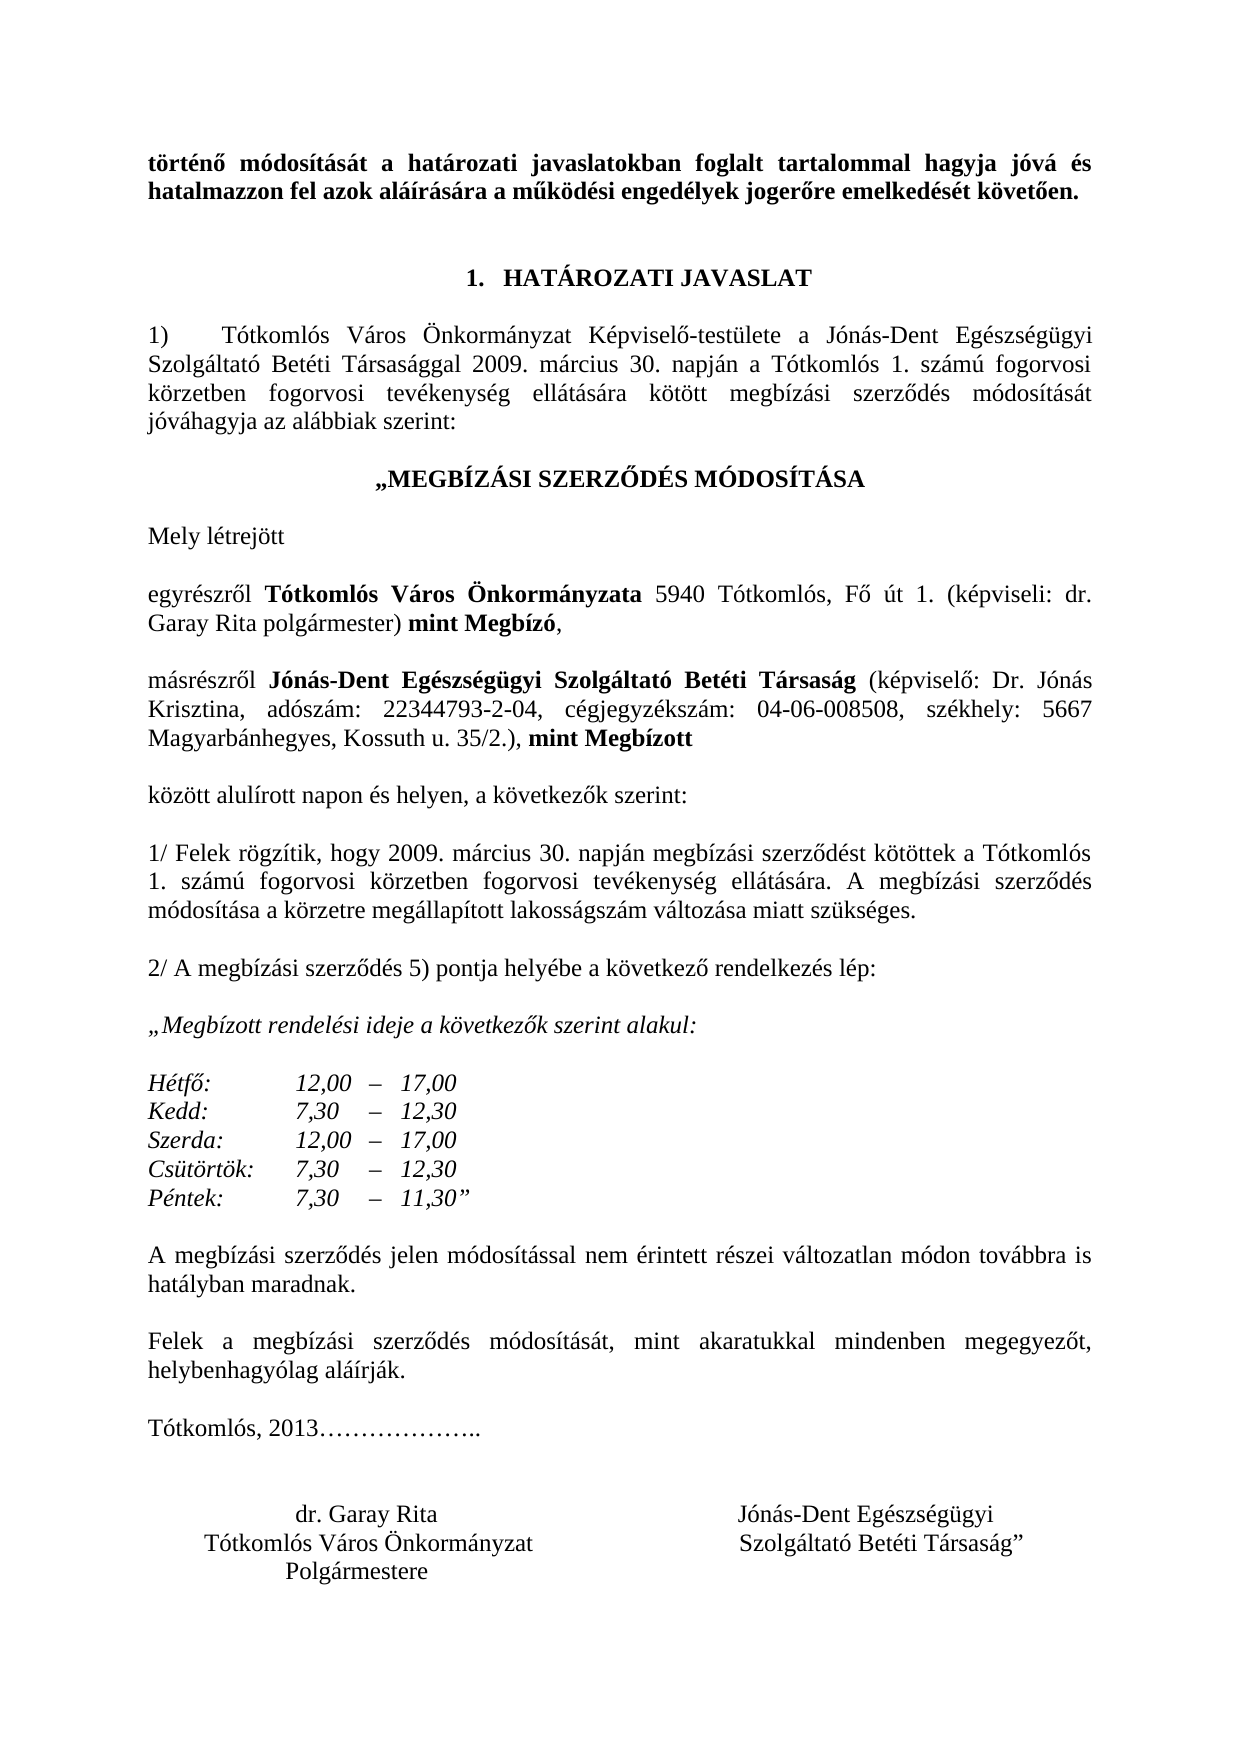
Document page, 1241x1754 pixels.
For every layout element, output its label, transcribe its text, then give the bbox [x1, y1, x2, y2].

text Tótkomlós, 2013……………….. [148, 1413, 1093, 1441]
text „MEGBÍZÁSI SZERZŐDÉS MÓDOSÍTÁSA [148, 464, 1093, 493]
text Polgármestere [148, 1556, 1093, 1585]
text Felek a megbízási szerződés módosítását, mint akaratukkal mindenben megegyezőt, helybenhagyólag aláírják. [148, 1326, 1093, 1384]
text Kedd: 7,30 – 12,30 [148, 1096, 1093, 1125]
text másrészről Jónás-Dent Egészségügyi Szolgáltató Betéti Társaság (képviselő: Dr. Jónás Krisztina, adószám: 22344793-2-04, cégjegyzékszám: 04-06-008508, székhely: 5667 Magyarbánhegyes, Kossuth u. 35/2.), mint Megbízott [148, 665, 1093, 751]
text között alulírott napon és helyen, a következők szerint: [148, 780, 1093, 809]
text 1/ Felek rögzítik, hogy 2009. március 30. napján megbízási szerződést kötöttek a Tótkomlós 1. számú fogorvosi körzetben fogorvosi tevékenység ellátására. A megbízási szerződés módosítása a körzetre megállapított lakosságszám változása miatt szükséges. [148, 838, 1093, 924]
text Tótkomlós Város Önkormányzat Szolgáltató Betéti Társaság” [148, 1528, 1093, 1556]
list Tótkomlós Város Önkormányzat Képviselő-testülete a Jónás-Dent Egészségügyi Szolgáltató Betéti Társasággal 2009. március 30. napján a Tótkomlós 1. számú fogorvosi körzetben fogorvosi tevékenység ellátására kötött megbízási szerződés módosítását jóváhagyja az alábbiak szerint: [148, 320, 1093, 435]
text Péntek: 7,30 – 11,30” [148, 1183, 1093, 1211]
text 2/ A megbízási szerződés 5) pontja helyébe a következő rendelkezés lép: [148, 953, 1093, 981]
list HATÁROZATI JAVASLAT [185, 263, 1093, 291]
text dr. Garay Rita Jónás-Dent Egészségügyi [295, 1499, 1093, 1528]
text Hétfő: 12,00 – 17,00 [148, 1068, 1093, 1096]
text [148, 148, 1093, 205]
text Mely létrejött [148, 521, 1093, 550]
text A megbízási szerződés jelen módosítással nem érintett részei változatlan módon továbbra is hatályban maradnak. [148, 1240, 1093, 1298]
text egyrészről Tótkomlós Város Önkormányzata 5940 Tótkomlós, Fő út 1. (képviseli: dr. Garay Rita polgármester) mint Megbízó, [148, 579, 1093, 636]
text „Megbízott rendelési ideje a következők szerint alakul: [148, 1010, 1093, 1039]
text Szerda: 12,00 – 17,00 [148, 1125, 1093, 1154]
text Csütörtök: 7,30 – 12,30 [148, 1154, 1093, 1183]
